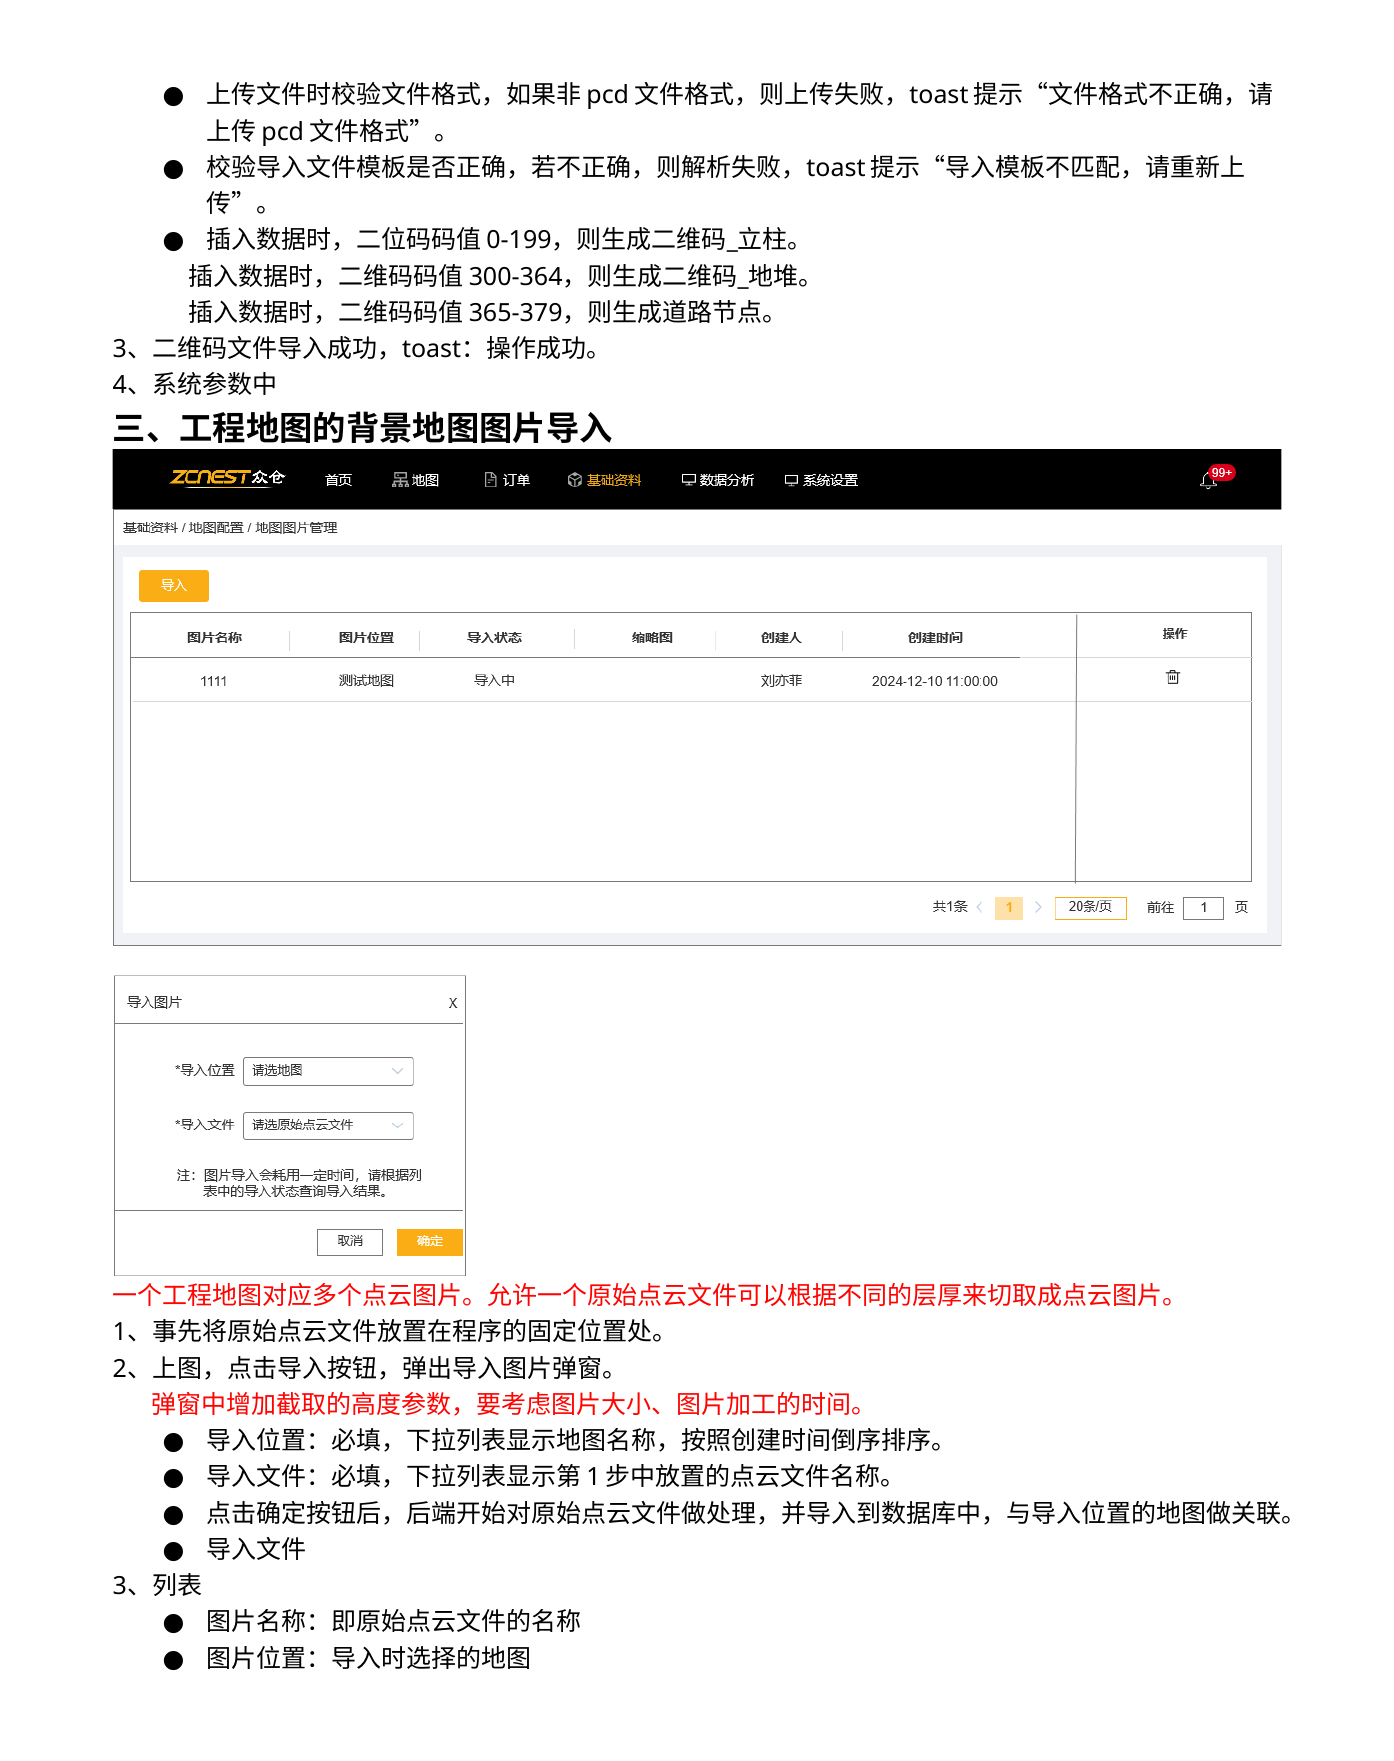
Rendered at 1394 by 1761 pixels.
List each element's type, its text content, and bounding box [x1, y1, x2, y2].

list 导入位置：必填，下拉列表显示地图名称，按照创建时间倒序排序。 [162, 1421, 1281, 1457]
text 1、事先将原始点云文件放置在程序的固定位置处。 [112, 1312, 1281, 1348]
picture [112, 449, 1282, 1276]
text 弹窗中增加截取的高度参数，要考虑图片大小、图片加工的时间。 [112, 1384, 1281, 1421]
text 3、二维码文件导入成功，toast：操作成功。 [112, 329, 1281, 365]
text 4、系统参数中 [112, 365, 1281, 401]
list 插入数据时，二位码码值0-199，则生成二维码_立柱。 [162, 220, 1281, 256]
text 一个工程地图对应多个点云图片。允许一个原始点云文件可以根据不同的层厚来切取成点云图片。 [112, 1276, 1281, 1312]
list 图片位置：导入时选择的地图 [162, 1638, 1281, 1674]
text 插入数据时，二维码码值365-379，则生成道路节点。 [162, 292, 1281, 329]
list 导入文件：必填，下拉列表显示第1步中放置的点云文件名称。 [162, 1457, 1281, 1493]
list 导入文件 [162, 1529, 1281, 1566]
list 点击确定按钮后，后端开始对原始点云文件做处理，并导入到数据库中，与导入位置的地图做关联。 [162, 1493, 1281, 1529]
list 上传文件时校验文件格式，如果非pcd文件格式，则上传失败，toast提示“文件格式不正确，请上传pcd文件格式”。 [162, 75, 1281, 147]
list 图片名称：即原始点云文件的名称 [162, 1602, 1281, 1638]
text 插入数据时，二维码码值300-364，则生成二维码_地堆。 [162, 256, 1281, 292]
text 3、列表 [112, 1566, 1281, 1602]
list 校验导入文件模板是否正确，若不正确，则解析失败，toast提示“导入模板不匹配，请重新上传”。 [162, 147, 1281, 220]
text 三、工程地图的背景地图图片导入 [112, 401, 1281, 449]
text 2、上图，点击导入按钮，弹出导入图片弹窗。 [112, 1348, 1281, 1384]
